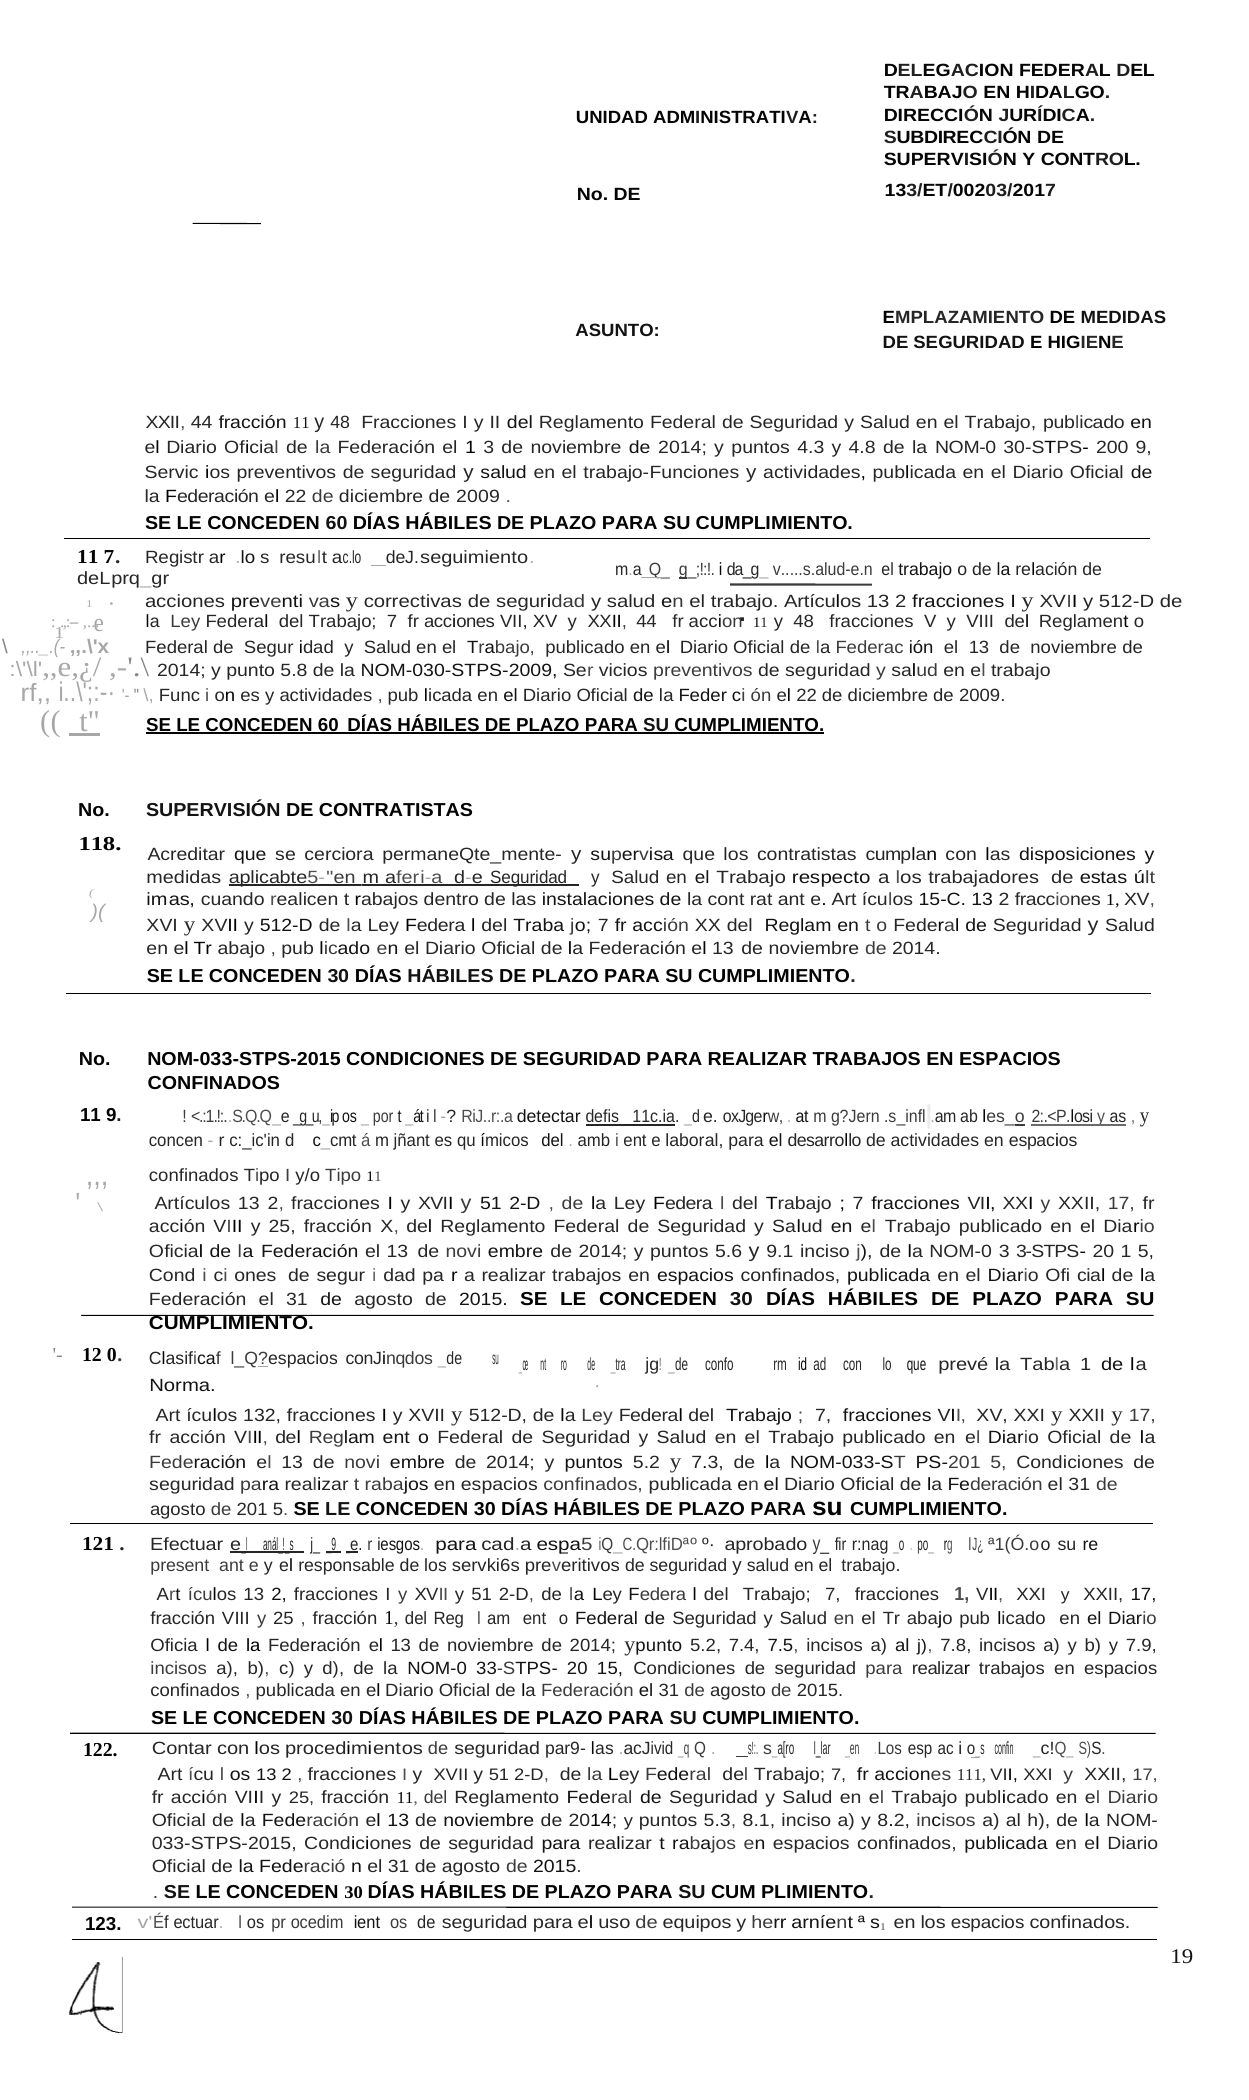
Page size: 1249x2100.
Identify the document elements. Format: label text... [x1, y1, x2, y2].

text )( [0, 899, 106, 922]
text Art ículos 132, fracciones I y XVII y 512-D, de la Ley Federal del Trabajo ; 7, fracciones VII, XV, XXI y XXII y 17, fr acción VIII, del Reglam ent o Federal de Seguridad y Salud en el Trabajo publicado en el Diario Oficial de la Federación el 13 de novi embre de 2014; y puntos 5.2 y 7.3, de la NOM-033-ST PS-201 5, Condiciones de seguridad para realizar t rabajos en espacios confinados, publicada en el Diario Oficial de la Federación el 31 de [149, 1402, 1156, 1494]
text No. NOM-033-STPS-2015 CONDICIONES DE SEGURIDAD PARA REALIZAR TRABAJOS EN ESPACIOS CONFINADOS [79, 1048, 1142, 1093]
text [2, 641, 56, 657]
text '- 12 0. Clasificaf l_Q?espacios conJinqdos _de su [52, 1343, 499, 1369]
text rf,, i..\';:-· '- " \, Func i on es y actividades , pub licada en el Diario Oficial de la Feder ci ón el 22 de diciembre de 2009. [20, 682, 1245, 706]
text (( t" SE LE CONCEDEN 60 DÍAS HÁBILES DE PLAZO PARA SU CUMPLIMIENTO. [40, 706, 1245, 737]
text : .,:-- ,... la Ley Federal del Trabajo; 7 fr acciones VII, XV y XXII, 44 fr accion 11 y 48 fracciones V y VIII del Reglament o [51, 615, 1245, 631]
text Art ícu l os 13 2 , fracciones I y XVII y 51 2-D, de la Ley Federal del Trabajo; 7, fr acciones 111, VII, XXI y XXII, 17, fr acción VIII y 25, fracción 11, del Reglamento Federal de Seguridad y Salud en el Trabajo publicado en el Diario Oficial de la Federación el 13 de noviembre de 2014; y puntos 5.3, 8.1, inciso a) y 8.2, incisos a) al h), de la NOM- 033-STPS-2015, Condiciones de seguridad para realizar t rabajos en espacios confinados, publicada en el Diario Oficial de la Federació n el 31 de agosto de 2015. [152, 1763, 1158, 1876]
text Art ículos 13 2, fracciones I y XVII y 51 2-D, de la Ley Federa l del Trabajo; 7, fracciones 1, VII, XXI y XXII, 17, fracción VIII y 25 , fracción 1, del Reg l am ent o Federal de Seguridad y Salud en el Tr abajo pub licado en el Diario Oficia l de la Federación el 13 de noviembre de 2014; ypunto 5.2, 7.4, 7.5, incisos a) al j), 7.8, incisos a) y b) y 7.9, incisos a), b), c) y d), de la NOM-0 33-STPS- 20 15, Condiciones de seguridad para realizar trabajos en espacios confinados , publicada en el Diario Oficial de la Federación el 31 de agosto de 2015. [150, 1582, 1157, 1700]
text confinados Tipo I y/o Tipo 11 [149, 1164, 1245, 1185]
text :\'\l',,e,¿/ ,-'.\ 2014; y punto 5.8 de la NOM-030-STPS-2009, Ser vicios preventivos de seguridad y salud en el trabajo­ [9, 657, 1245, 682]
text SE LE CONCEDEN 30 DÍAS HÁBILES DE PLAZO PARA SU CUMPLIMIENTO. [151, 1707, 1245, 1728]
text Artículos 13 2, fracciones I y XVII y 51 2-D , de la Ley Federa l del Trabajo ; 7 fracciones VII, XXI y XXII, 17, fr acción VIII y 25, fracción X, del Reglamento Federal de Seguridad y Salud en el Trabajo publicado en el Diario Oficial de la Federación el 13 de novi embre de 2014; y puntos 5.6 y 9.1 inciso j), de la NOM-0 3 3-STPS- 20 1 5, Cond i ci ones de segur i dad pa r a realizar trabajos en espacios confinados, publicada en el Diario Ofi cial de la Federación el 31 de agosto de 2015. SE LE CONCEDEN 30 DÍAS HÁBILES DE PLAZO PARA SU CUMPLIMIENTO. [149, 1191, 1155, 1333]
text 1 • acciones preventi vas y correctivas de seguridad y salud en el trabajo. Artículos 13 2 fracciones I y XVII y 512-D de [86, 589, 1245, 612]
text \ ,,.._.(- ,,.\'x Federal de Segur idad y Salud en el Trabajo, publicado en el Diario Oficial de la Federac ión el 13 de noviembre de [55, 641, 1245, 657]
list Contar con los procedimientos de seguridad par9- las .acJivid _q Q . s!:. s_a[ro l_lar _en .Los esp ac i o_s confin _c!Q_ S)S. [83, 1732, 1245, 1761]
text No. SUPERVISIÓN DE CONTRATISTAS [78, 798, 1245, 820]
text ASUNTO: [0, 319, 659, 340]
text nt ro de _tra jg! _de confo rm id ad con lo que prevé la Tabla 1 de la [540, 1354, 1245, 1374]
text SE LE CONCEDEN 60 DÍAS HÁBILES DE PLAZO PARA SU CUMPLIMIENTO. [145, 512, 1245, 534]
text agosto de 201 5. SE LE CONCEDEN 30 DÍAS HÁBILES DE PLAZO PARA su CUMPLIMIENTO. [150, 1495, 1245, 1520]
text concen - r c:_ic'in d c_cmt á m jñant es qu ímicos del . amb i ent e laboral, para el desarrollo de actividades en espacios [149, 1129, 1245, 1150]
text m.a Q_ g_;!:!. i da_g_ v.....s.alud-e.n el trabajo o de la relación de [615, 559, 1245, 579]
text 121 . Efectuar e_l anál_!_s j_ _9 _e. r iesgos. para cad.a espa5 iQ_C.Qr:lfiDªº º· aprobado y_ fir r:nag _o . po_ rg lJ¿ ª1(Ó.oo su re present ant e y el responsable de los servki6s preveritivos de seguridad y salud en el trabajo. [82, 1531, 1155, 1576]
picture [69, 1957, 123, 2033]
text SE LE CONCEDEN 30 DÍAS HÁBILES DE PLAZO PARA SU CUMPLIMIENTO. [147, 964, 1245, 986]
subtitle 118. [78, 831, 122, 854]
text ' \ [0, 1192, 103, 1212]
text XXII, 44 fracción 11 y 48 Fracciones I y II del Reglamento Federal de Seguridad y Salud en el Trabajo, publicado en el Diario Oficial de la Federación el 1 3 de noviembre de 2014; y puntos 4.3 y 4.8 de la NOM-0 30-STPS- 200 9, Servic ios preventivos de seguridad y salud en el trabajo-Funciones y actividades, publicada en el Diario Oficial de la Federación el 22 de diciembre de 2009 . [144, 410, 1152, 506]
text EMPLAZAMIENTO DE MEDIDAS DE SEGURIDAD E HIGIENE [882, 306, 1191, 352]
text . SE LE CONCEDEN 30 DÍAS HÁBILES DE PLAZO PARA SU CUM PLIMIENTO. [153, 1881, 1245, 1902]
text ,,, [0, 1161, 108, 1192]
subtitle 19 [0, 1944, 1193, 1968]
text 11 7. Registr ar .lo s result ac.lo deJ.seguimiento. deLprq_gr [77, 546, 603, 589]
list v'Éf ectuar. l os pr ocedim ient os de seguridad para el uso de equipos y herr arníent ª s1 en los espacios confinados. [85, 1906, 1245, 1935]
text 11 9. ! <.:1.!:..S.Q.Q_e _g_u,_ip os _ por t _át i l -? RiJ..r:.a detectar defis _11c.ia. _d e. oxJgerw, . at m g?Jern .s_infl .am ab les_o 2:.<P.losi y as , y [80, 1103, 1245, 1127]
text Acreditar que se cerciora permaneQte_mente- y supervisa que los contratistas cumplan con las disposiciones y medidas aplicabte5-"en m aferi-a d-e Seguridad y Salud en el Trabajo respecto a los trabajadores de estas últ imas, cuando realicen t rabajos dentro de las instalaciones de la cont rat ant e. Art ículos 15-C. 13 2 fracciones 1, XV, XVI y XVII y 512-D de la Ley Federa l del Traba jo; 7 fr acción XX del Reglam en t o Federal de Seguridad y Salud en el Tr abajo , pub licado en el Diario Oficial de la Federación el 13 de noviembre de 2014. [146, 843, 1155, 958]
text Norma. · [149, 1375, 1245, 1395]
